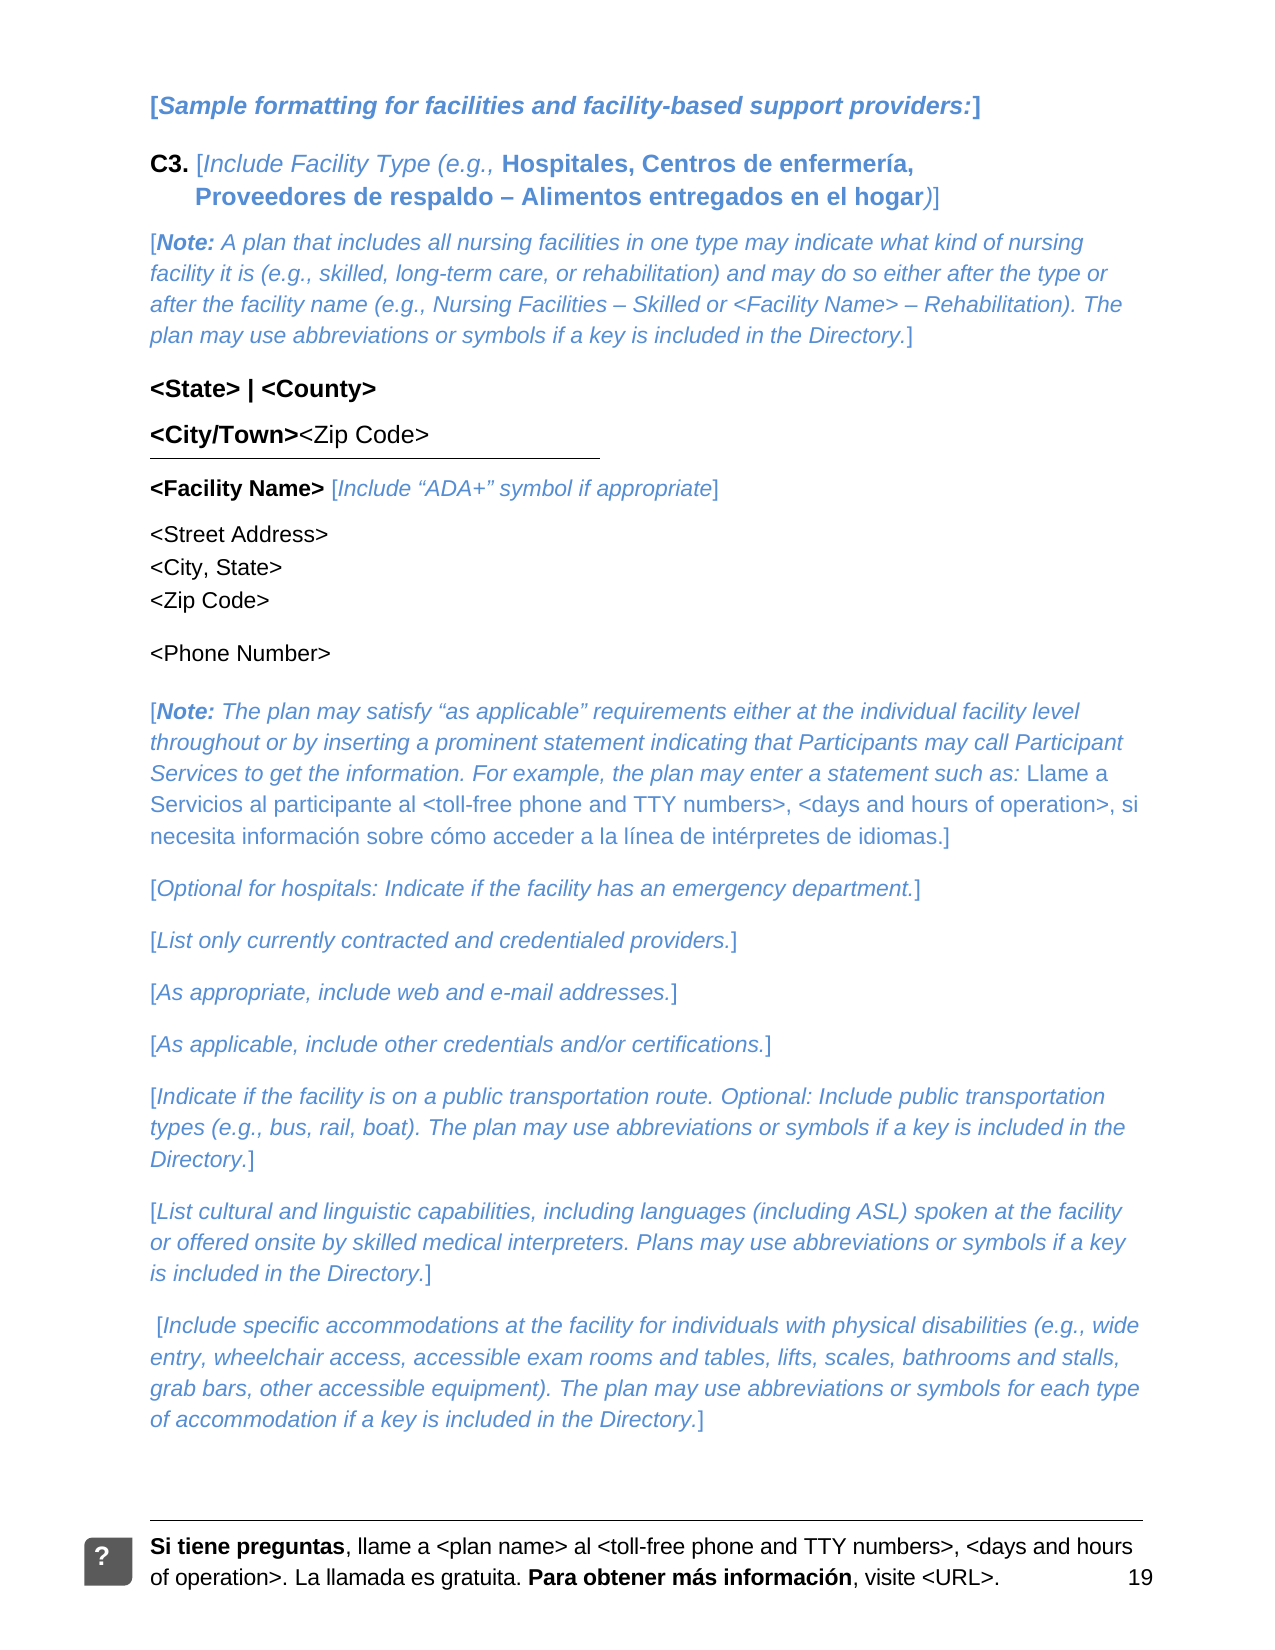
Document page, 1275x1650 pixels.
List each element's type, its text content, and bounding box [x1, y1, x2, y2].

text <Phone Number> [150, 634, 1143, 668]
text <Facility Name> [Include “ADA+” symbol if appropriate] [150, 472, 1143, 503]
text [Include specific accommodations at the facility for individuals with physical disabilities (e.g., wide entry, wheelchair access, accessible exam rooms and tables, lifts, scales, bathrooms and stalls, grab bars, other accessible equipment). The plan may use abbreviations or symbols for each type of accommodation if a key is included in the Directory.] [150, 1309, 1143, 1434]
text [List only currently contracted and credentialed providers.] [150, 923, 1143, 954]
text <City/Town><Zip Code> [150, 417, 600, 458]
text [Sample formatting for facilities and facility-based support providers:] [150, 89, 1143, 121]
text [Indicate if the facility is on a public transportation route. Optional: Include public transportation types (e.g., bus, rail, boat). The plan may use abbreviations or symbols if a key is included in the Directory.] [150, 1079, 1143, 1173]
text [Optional for hospitals: Indicate if the facility has an emergency department.] [150, 871, 1143, 902]
text [As appropriate, include web and e-mail addresses.] [150, 975, 1143, 1007]
subtitle C3. [Include Facility Type (e.g., Hospitales, Centros de enfermería, Proveedores de respaldo – Alimentos entregados en el hogar)] [150, 146, 1068, 212]
text [Note: The plan may satisfy “as applicable” requirements either at the individual facility level throughout or by inserting a prominent statement indicating that Participants may call Participant Services to get the information. For example, the plan may enter a statement such as: Llame a Servicios al participante al <toll-free phone and TTY numbers>, <days and hours of operation>, si necesita información sobre cómo acceder a la línea de intérpretes de idiomas.] [150, 694, 1143, 850]
text [Note: A plan that includes all nursing facilities in one type may indicate what kind of nursing facility it is (e.g., skilled, long-term care, or rehabilitation) and may do so either after the type or after the facility name (e.g., Nursing Facilities – Skilled or <Facility Name> – Rehabilitation). The plan may use abbreviations or symbols if a key is included in the Directory.] [150, 225, 1143, 350]
text [List cultural and linguistic capabilities, including languages (including ASL) spoken at the facility or offered onsite by skilled medical interpreters. Plans may use abbreviations or symbols if a key is included in the Directory.] [150, 1194, 1143, 1288]
text <State> | <County> [150, 371, 1143, 404]
text [As applicable, include other credentials and/or certifications.] [150, 1027, 1143, 1059]
text <Street Address> <City, State> <Zip Code> [150, 516, 1143, 616]
